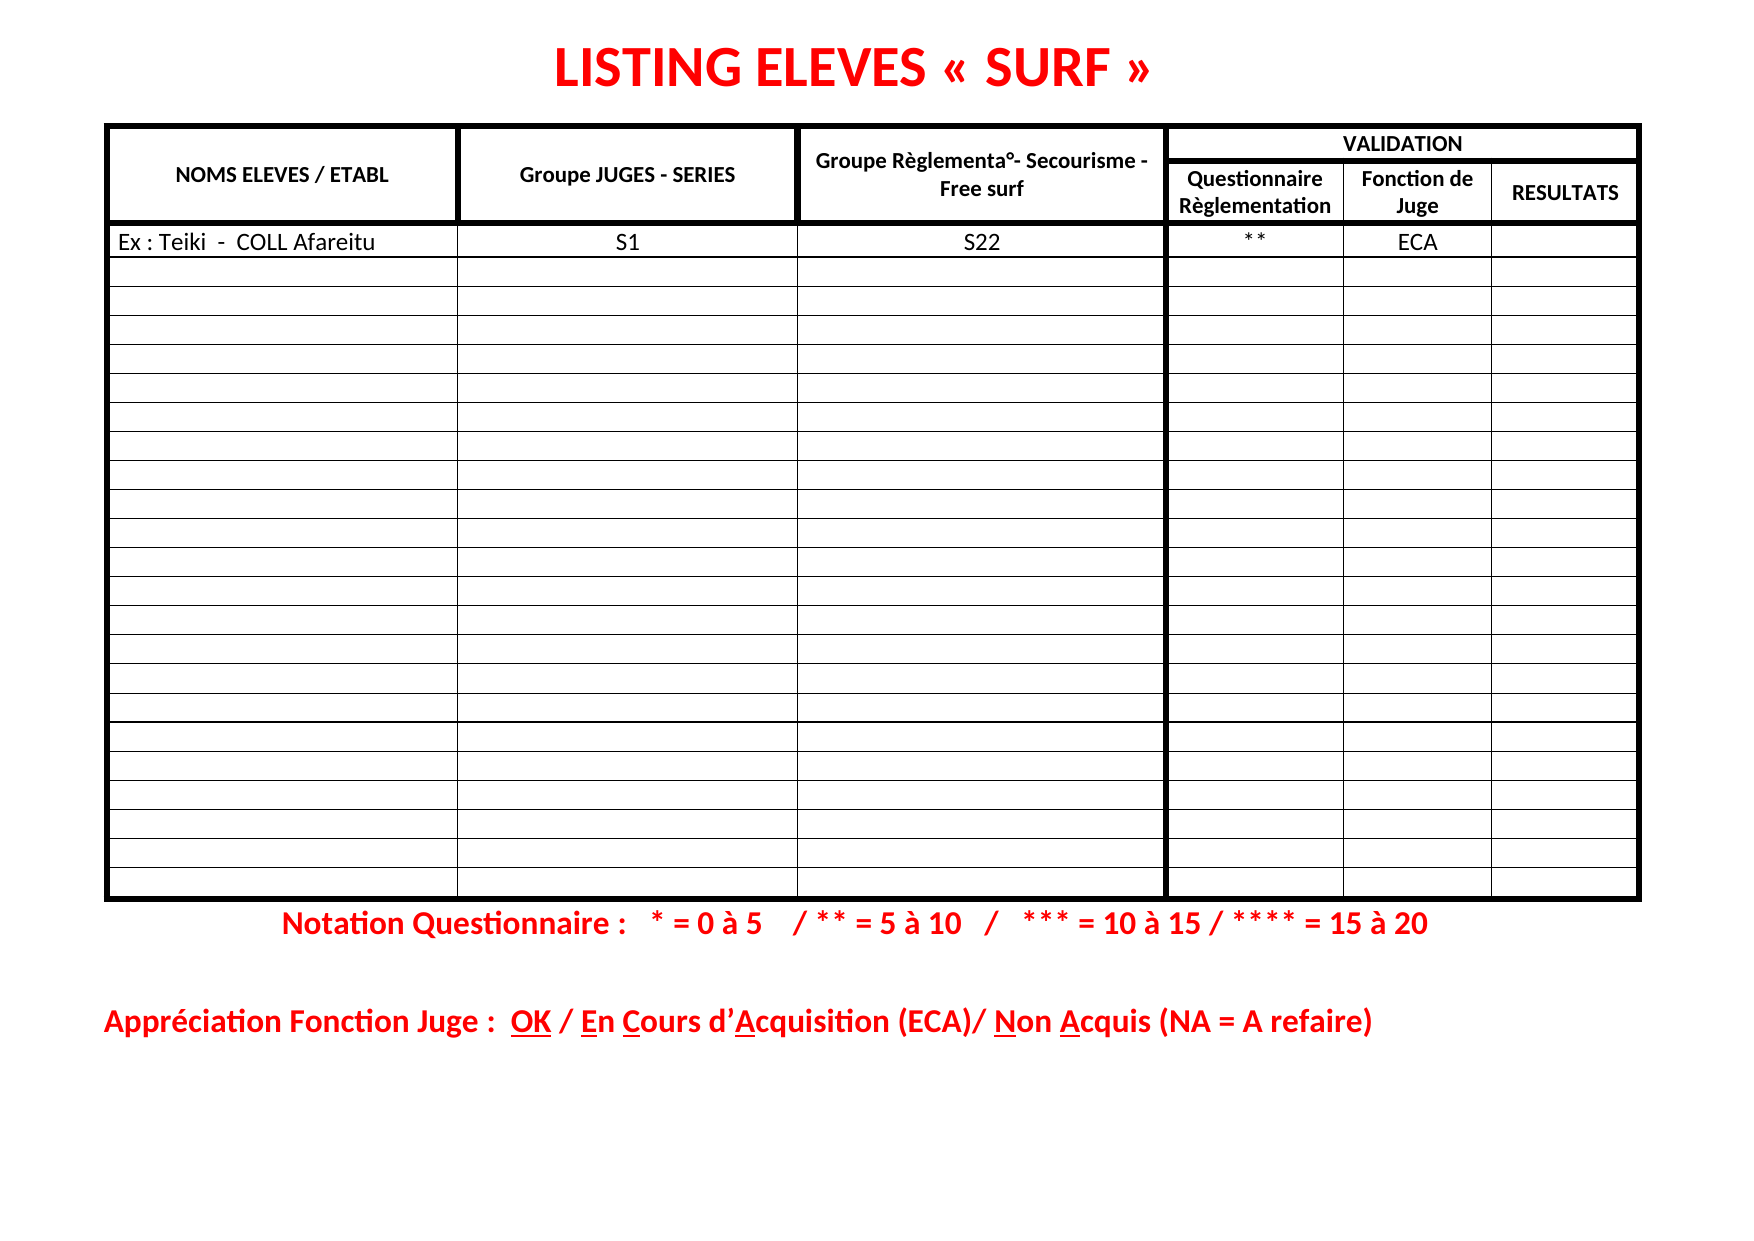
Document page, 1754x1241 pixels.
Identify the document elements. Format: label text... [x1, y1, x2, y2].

table_cell [1492, 868, 1636, 896]
text Appréciation Fonction Juge : OK / En Cours d’Acquisition (ECA)/ Non Acquis (NA = A refaire) [103, 1000, 1606, 1041]
table_cell [1169, 577, 1343, 605]
table_header VALIDATION [1169, 129, 1636, 157]
table_header Groupe JUGES - SERIES [461, 129, 794, 220]
table_cell [798, 694, 1163, 721]
table_cell [458, 839, 797, 867]
text LISTING ELEVES « SURF » [103, 29, 1606, 101]
table_cell [458, 461, 797, 489]
table_cell [1169, 664, 1343, 692]
table_cell ECA [1344, 226, 1491, 256]
table_cell [1344, 432, 1491, 460]
table_cell [1169, 810, 1343, 838]
table_cell [1344, 839, 1491, 867]
table_cell [1344, 316, 1491, 344]
table_cell [110, 258, 457, 286]
table_cell [110, 345, 457, 373]
table_cell [1169, 316, 1343, 344]
table_cell [110, 694, 457, 721]
table_cell [1169, 287, 1343, 314]
table_cell [110, 606, 457, 634]
table_cell [798, 723, 1163, 751]
table_cell S1 [458, 226, 797, 256]
table_cell [110, 519, 457, 547]
table_cell [110, 432, 457, 460]
table_cell [798, 490, 1163, 518]
table_cell RESULTATS [1492, 164, 1636, 220]
table_cell [798, 635, 1163, 663]
table_cell [1492, 432, 1636, 460]
table_cell [1492, 635, 1636, 663]
table_cell [1344, 868, 1491, 896]
table_cell [1344, 810, 1491, 838]
table_cell Fonction de Juge [1344, 164, 1491, 220]
table_cell [798, 461, 1163, 489]
table_cell [798, 432, 1163, 460]
table_cell [110, 461, 457, 489]
table_cell [1344, 723, 1491, 751]
table_cell [798, 577, 1163, 605]
table_cell [798, 519, 1163, 547]
table_cell [458, 345, 797, 373]
table_cell [1492, 606, 1636, 634]
table_cell [1344, 519, 1491, 547]
table_cell [798, 316, 1163, 344]
table_cell [1169, 345, 1343, 373]
table_cell [1492, 810, 1636, 838]
table_cell [110, 723, 457, 751]
table_cell [1169, 374, 1343, 402]
table_cell [110, 781, 457, 809]
table_cell [1344, 694, 1491, 721]
table_cell [1492, 258, 1636, 286]
table_cell ** [1169, 226, 1343, 256]
table_cell [458, 810, 797, 838]
table_cell [1344, 752, 1491, 779]
table_cell [110, 868, 457, 896]
table_cell [1169, 723, 1343, 751]
table_cell [1492, 752, 1636, 779]
table_cell [798, 781, 1163, 809]
table_cell [1492, 839, 1636, 867]
table_cell [458, 403, 797, 431]
table_header NOMS ELEVES / ETABL [110, 129, 455, 220]
table_cell [1492, 490, 1636, 518]
table_cell [110, 839, 457, 867]
table_cell [1492, 226, 1636, 256]
table_cell [458, 287, 797, 314]
table_cell [458, 868, 797, 896]
table_cell [1492, 287, 1636, 314]
table_cell [1169, 461, 1343, 489]
table_cell [458, 258, 797, 286]
text Notation Questionnaire : * = 0 à 5 / ** = 5 à 10 / *** = 10 à 15 / **** = 15 à 20 [103, 902, 1606, 943]
table_cell [1492, 374, 1636, 402]
table_cell [458, 635, 797, 663]
table_cell [1492, 723, 1636, 751]
table_cell [1344, 403, 1491, 431]
table_cell [1344, 461, 1491, 489]
table_cell [798, 752, 1163, 779]
table_cell [1344, 490, 1491, 518]
table_cell [1169, 839, 1343, 867]
table_cell [1492, 781, 1636, 809]
table_cell S22 [798, 226, 1163, 256]
table_cell Ex : Teiki - COLL Afareitu [110, 226, 457, 256]
table_cell [110, 810, 457, 838]
table_cell [458, 374, 797, 402]
table_cell [1344, 345, 1491, 373]
table_cell [1492, 316, 1636, 344]
table_cell [110, 548, 457, 576]
table_cell [798, 403, 1163, 431]
table_cell [1169, 635, 1343, 663]
table_cell [458, 316, 797, 344]
table_cell [1169, 490, 1343, 518]
table_cell [458, 723, 797, 751]
table_cell [110, 490, 457, 518]
table_cell [110, 403, 457, 431]
table_cell [1169, 868, 1343, 896]
table_cell [1492, 461, 1636, 489]
table_cell [1344, 781, 1491, 809]
table_cell [1344, 664, 1491, 692]
table_cell [1344, 374, 1491, 402]
table_cell [1169, 519, 1343, 547]
table_cell [458, 606, 797, 634]
table_cell [110, 635, 457, 663]
table_cell [1492, 694, 1636, 721]
table_cell [458, 432, 797, 460]
table_cell [798, 258, 1163, 286]
table_cell [798, 868, 1163, 896]
table_cell [1492, 345, 1636, 373]
table_cell [1492, 577, 1636, 605]
table_cell [1169, 606, 1343, 634]
table_cell [798, 548, 1163, 576]
table_cell Questionnaire Règlementation [1169, 164, 1343, 220]
table_cell [458, 694, 797, 721]
table_cell [458, 490, 797, 518]
table_cell [1344, 635, 1491, 663]
table_cell [110, 664, 457, 692]
table_cell [1169, 258, 1343, 286]
table_cell [798, 345, 1163, 373]
table_cell [1492, 664, 1636, 692]
table_cell [110, 316, 457, 344]
table_cell [1344, 548, 1491, 576]
table_cell [110, 287, 457, 314]
table_cell [458, 577, 797, 605]
table_cell [798, 810, 1163, 838]
table_cell [1169, 548, 1343, 576]
table_cell [1492, 403, 1636, 431]
table_cell [110, 374, 457, 402]
table_cell [1344, 258, 1491, 286]
table_cell [1169, 403, 1343, 431]
table_cell [1344, 577, 1491, 605]
table_cell [798, 606, 1163, 634]
table_cell [1169, 752, 1343, 779]
table_cell [458, 752, 797, 779]
table_cell [458, 781, 797, 809]
table_cell [1169, 694, 1343, 721]
table_cell [1344, 606, 1491, 634]
table_cell [798, 374, 1163, 402]
table_cell [110, 752, 457, 779]
table_cell [1169, 781, 1343, 809]
table_cell [1492, 519, 1636, 547]
table_cell [1169, 432, 1343, 460]
table_cell [458, 664, 797, 692]
table_cell [1344, 287, 1491, 314]
table_cell [798, 287, 1163, 314]
table_cell [798, 664, 1163, 692]
table_cell [798, 839, 1163, 867]
table_cell [458, 548, 797, 576]
table_cell [110, 577, 457, 605]
table_cell [1492, 548, 1636, 576]
table_cell [458, 519, 797, 547]
table_header Groupe Règlementa°- Secourisme - Free surf [801, 129, 1163, 220]
